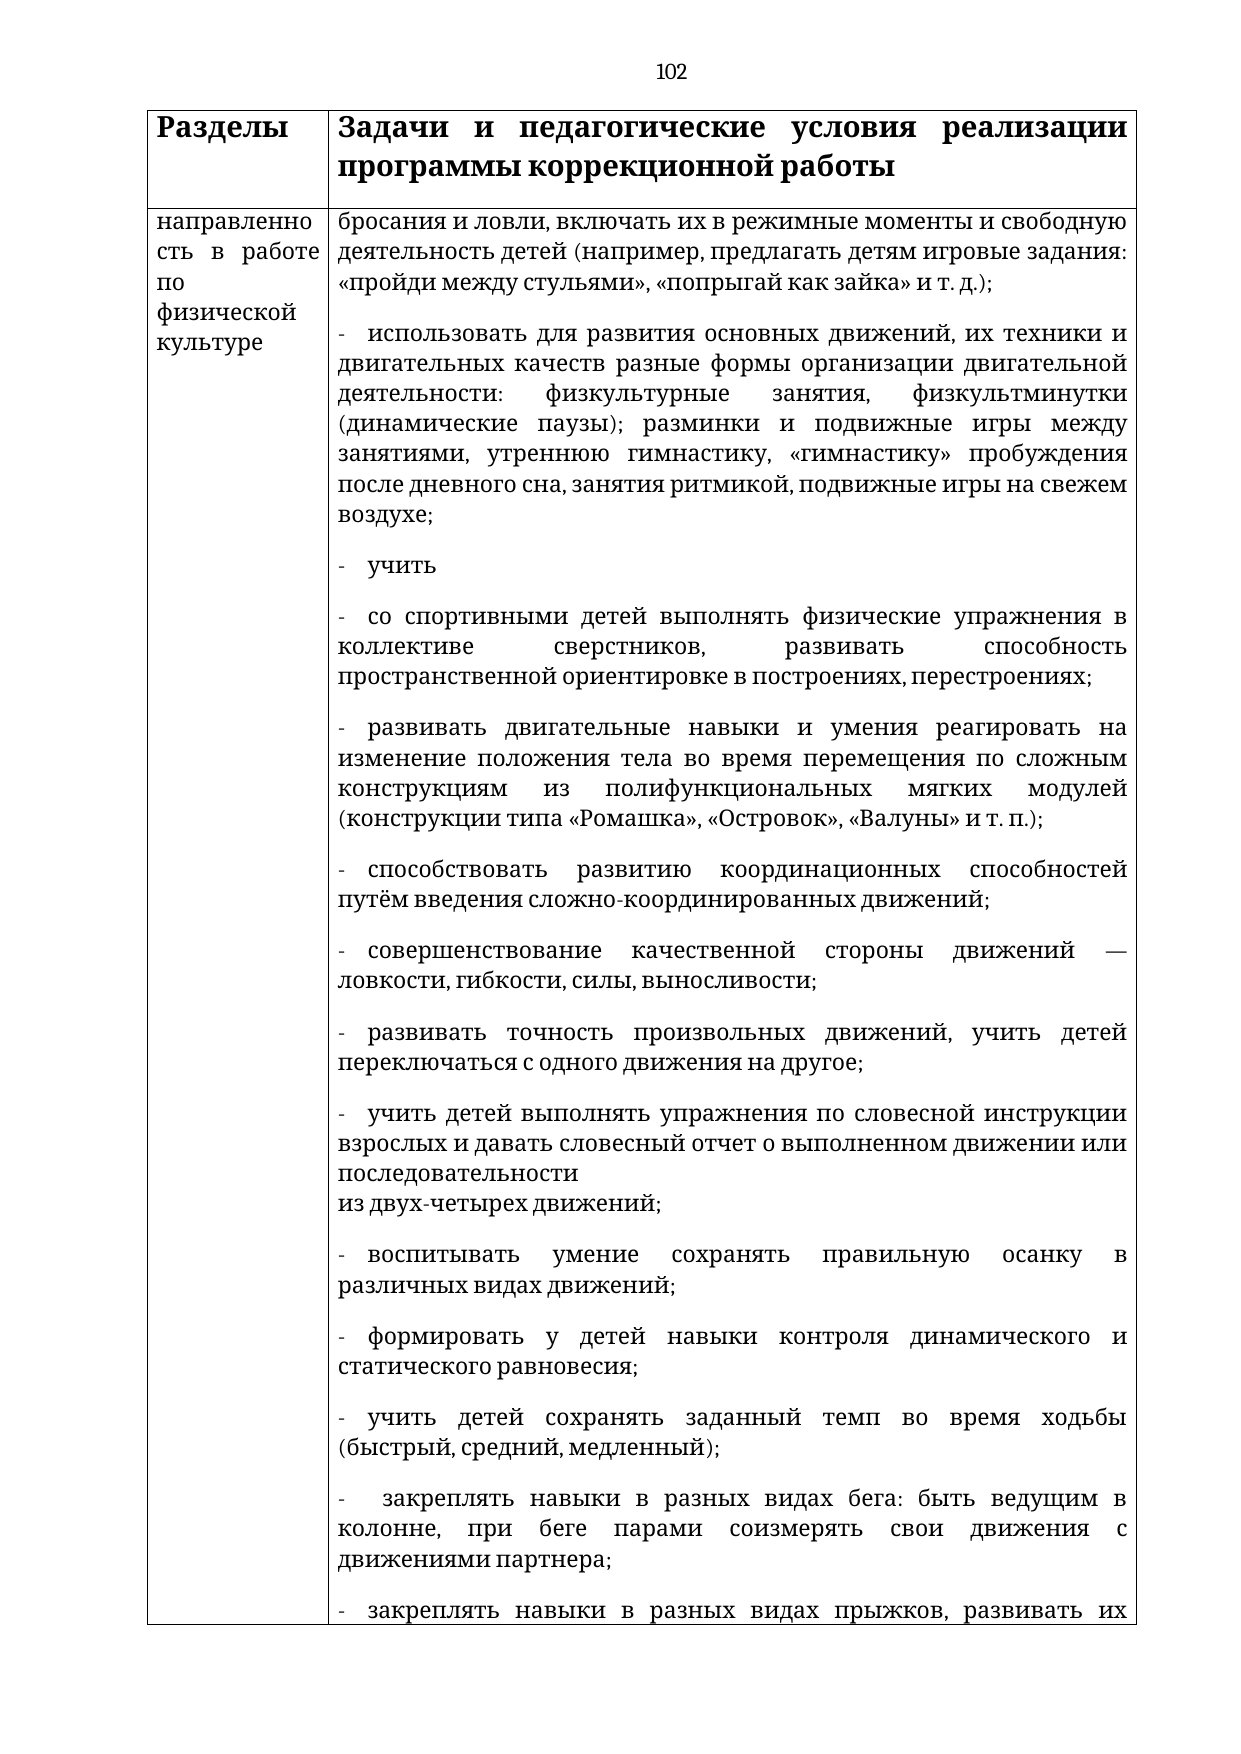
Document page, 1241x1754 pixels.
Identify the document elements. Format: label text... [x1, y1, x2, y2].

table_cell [148, 209, 328, 1624]
table_header Задачи и педагогические условия реализации программы коррекционной работы [329, 111, 1136, 208]
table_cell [329, 209, 1136, 1624]
table_header Разделы [148, 111, 328, 208]
